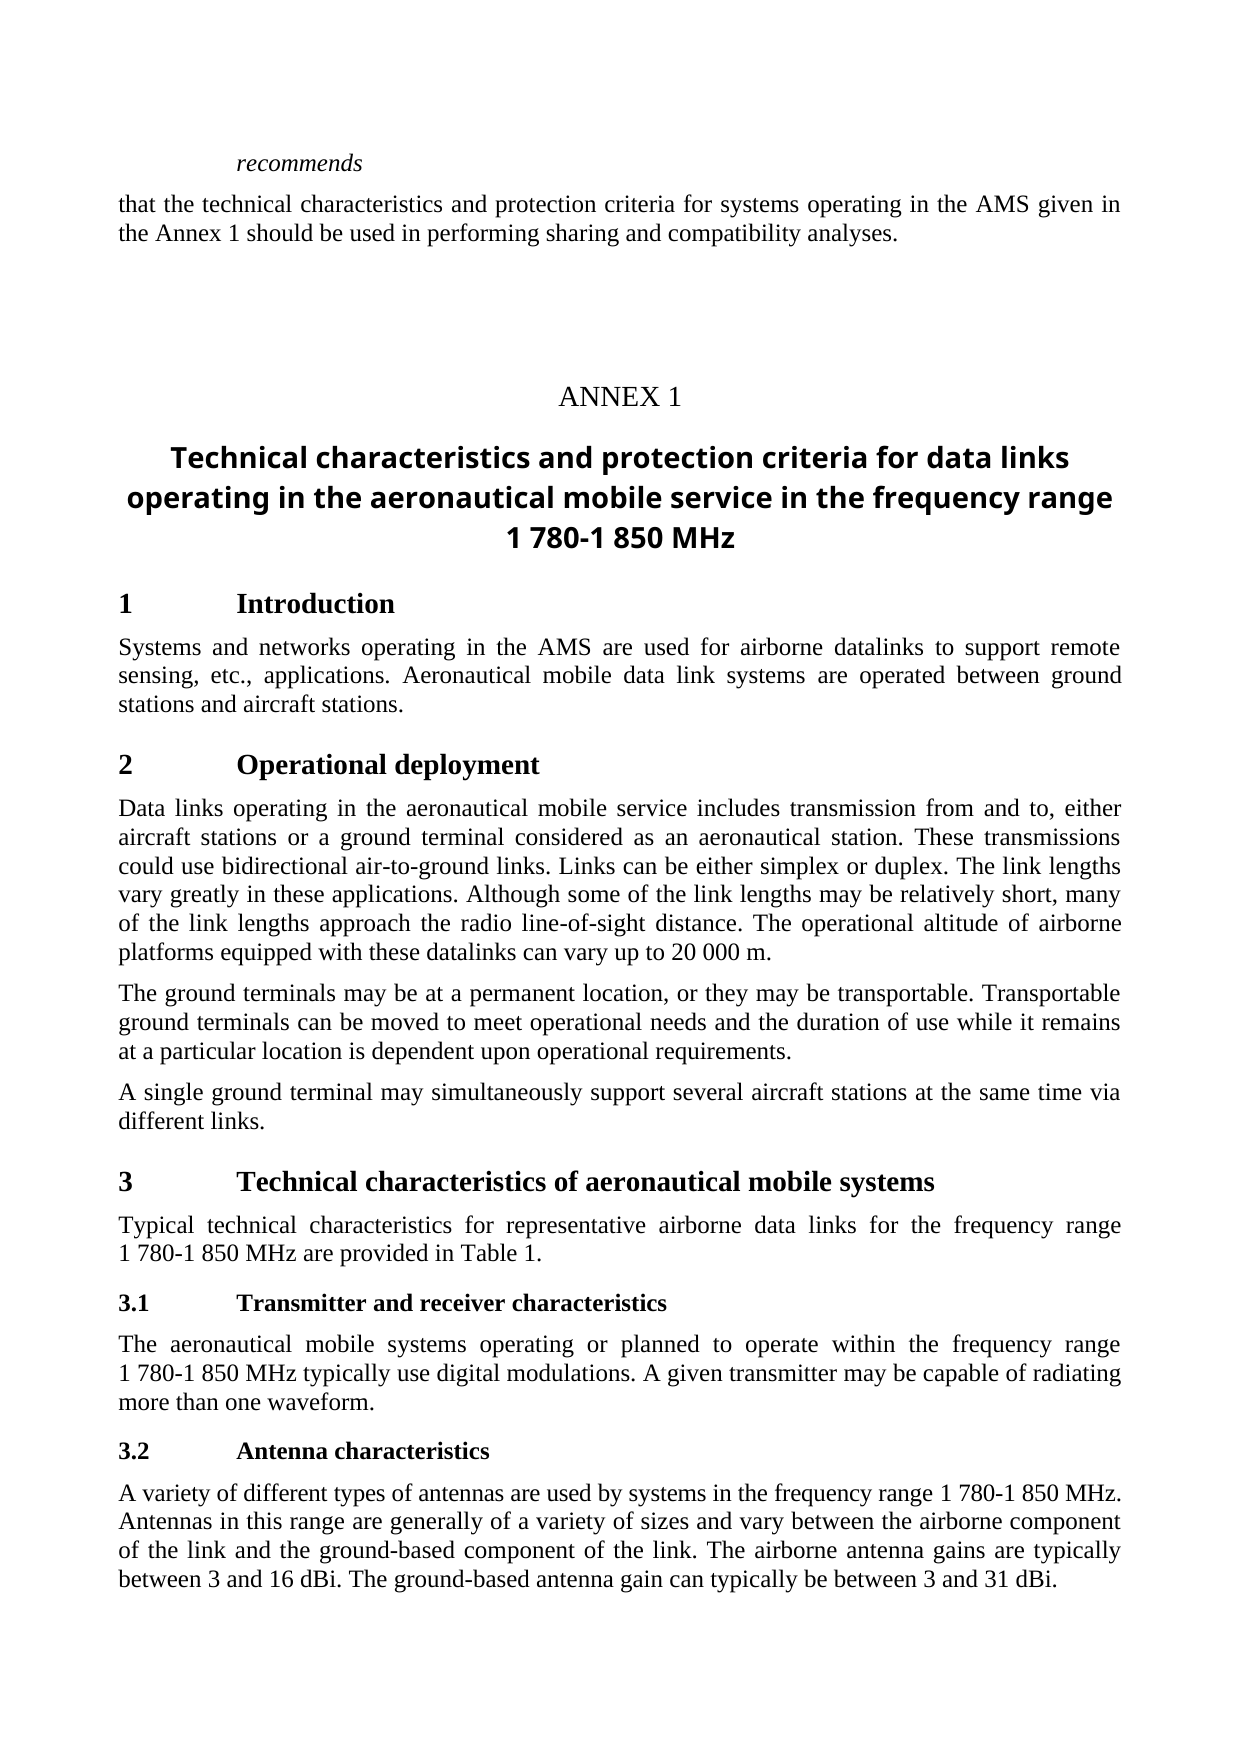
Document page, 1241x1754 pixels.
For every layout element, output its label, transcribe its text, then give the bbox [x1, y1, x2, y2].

text A single ground terminal may simultaneously support several aircraft stations at the same time via different links. [118, 1077, 1122, 1134]
text The ground terminals may be at a permanent location, or they may be transportable. Transportable ground terminals can be moved to meet operational needs and the duration of use while it remains at a particular location is dependent upon operational requirements. [118, 978, 1122, 1064]
subtitle 1 Introduction [118, 586, 1122, 619]
subtitle 3.2 Antenna characteristics [118, 1436, 1122, 1465]
text Systems and networks operating in the AMS are used for airborne datalinks to support remote sensing, etc., applications. Aeronautical mobile data link systems are operated between ground stations and aircraft stations. [118, 632, 1122, 718]
text recommends [236, 148, 1122, 176]
text ANNEX 1 [118, 379, 1122, 412]
text that the technical characteristics and protection criteria for systems operating in the AMS given in the Annex 1 should be used in performing sharing and compatibility analyses. [118, 189, 1122, 246]
text Data links operating in the aeronautical mobile service includes transmission from and to, either aircraft stations or a ground terminal considered as an aeronautical station. These transmissions could use bidirectional air-to-ground links. Links can be either simplex or duplex. The link lengths vary greatly in these applications. Although some of the link lengths may be relatively short, many of the link lengths approach the radio line-of-sight distance. The operational altitude of airborne platforms equipped with these datalinks can vary up to 20 000 m. [118, 793, 1122, 966]
title Technical characteristics and protection criteria for data links operating in the aeronautical mobile service in the frequency range 1 780-1 850 MHz [118, 437, 1122, 557]
subtitle 3.1 Transmitter and receiver characteristics [118, 1288, 1122, 1317]
text Typical technical characteristics for representative airborne data links for the frequency range 1 780-1 850 MHz are provided in Table 1. [118, 1210, 1122, 1267]
subtitle 2 Operational deployment [118, 747, 1122, 781]
text A variety of different types of antennas are used by systems in the frequency range 1 780-1 850 MHz. Antennas in this range are generally of a variety of sizes and vary between the airborne component of the link and the ground-based component of the link. The airborne antenna gains are typically between 3 and 16 dBi. The ground-based antenna gain can typically be between 3 and 31 dBi. [118, 1478, 1122, 1593]
text The aeronautical mobile systems operating or planned to operate within the frequency range 1 780-1 850 MHz typically use digital modulations. A given transmitter may be capable of radiating more than one waveform. [118, 1329, 1122, 1416]
subtitle 3 Technical characteristics of aeronautical mobile systems [118, 1164, 1122, 1197]
